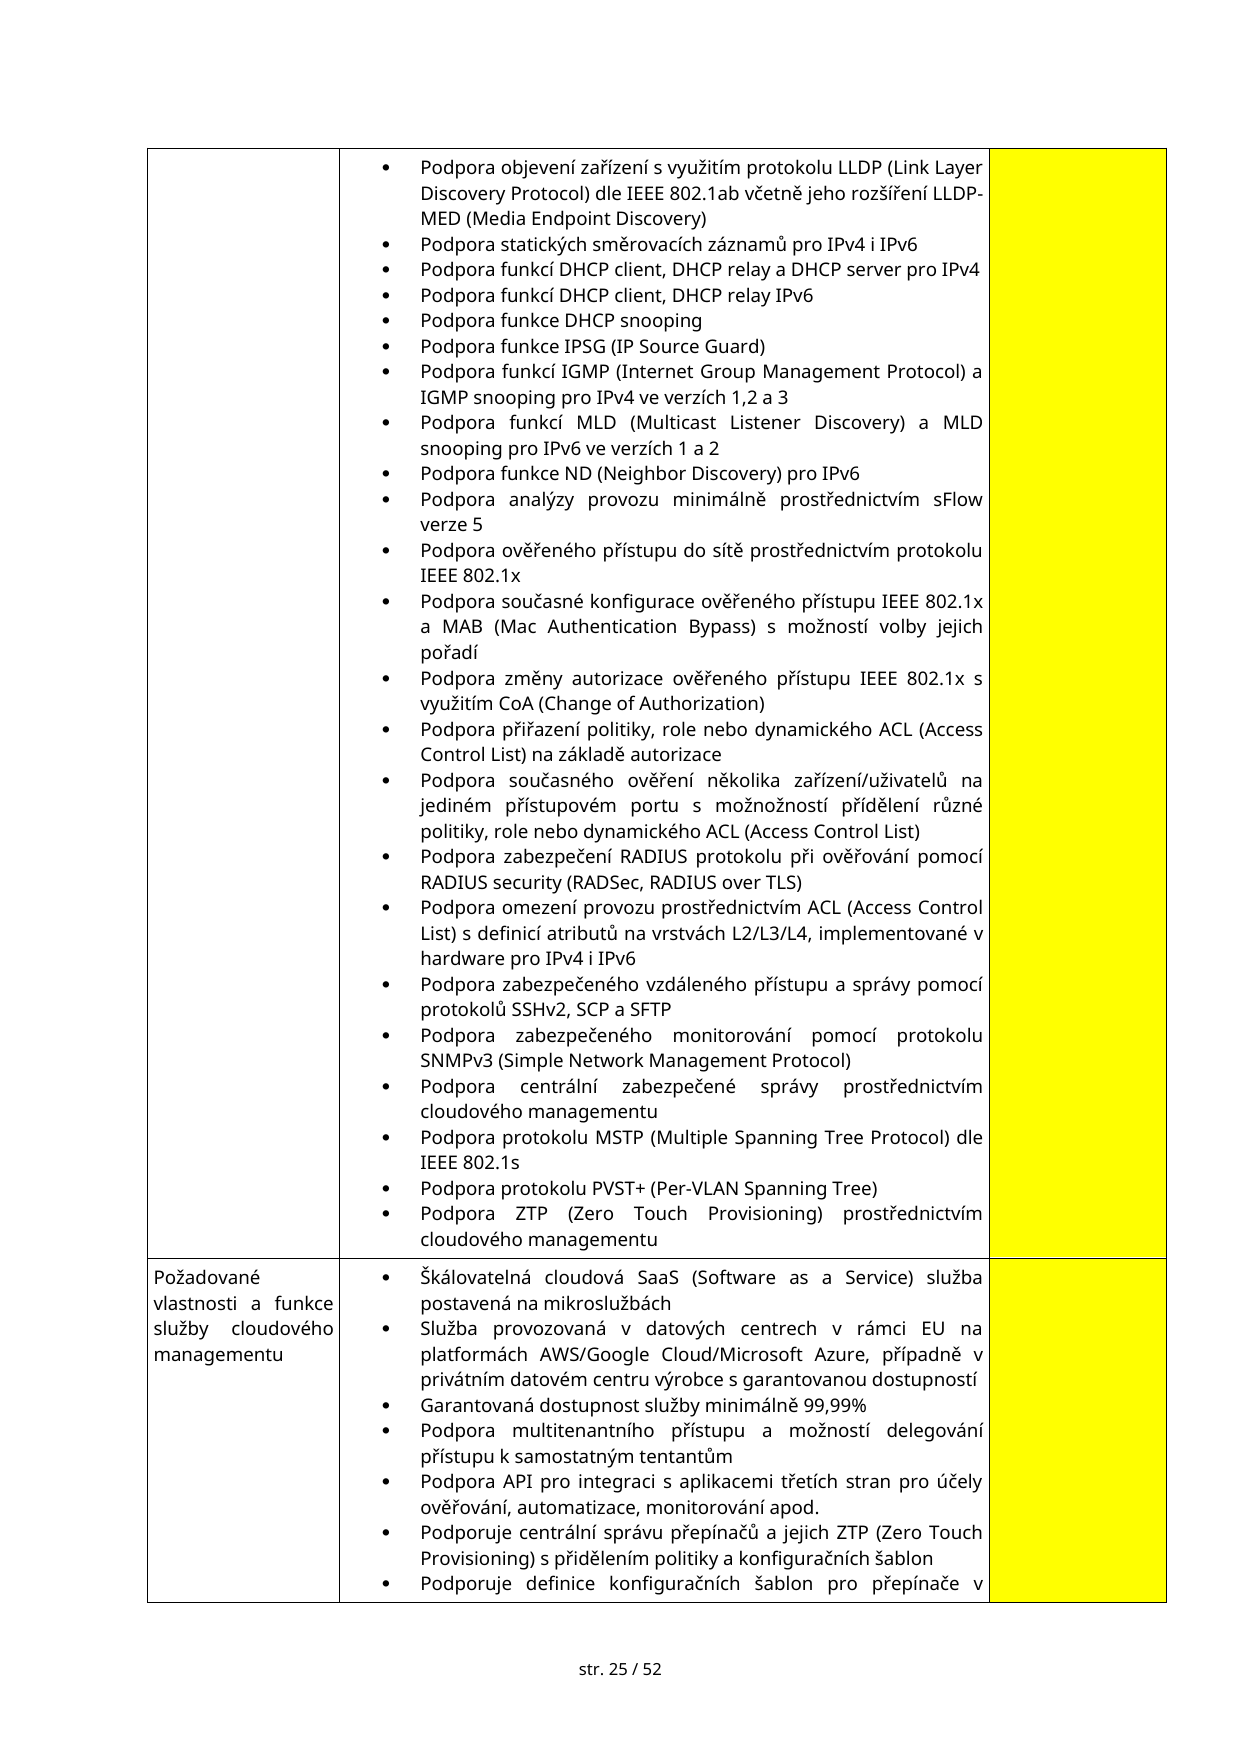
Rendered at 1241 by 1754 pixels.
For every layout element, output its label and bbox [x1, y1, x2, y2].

table_cell [340, 1259, 989, 1602]
table_cell [340, 149, 989, 1257]
table_cell [148, 149, 339, 1257]
table_cell [990, 149, 1166, 1257]
table_cell [990, 1259, 1166, 1602]
table_cell [148, 1259, 339, 1602]
